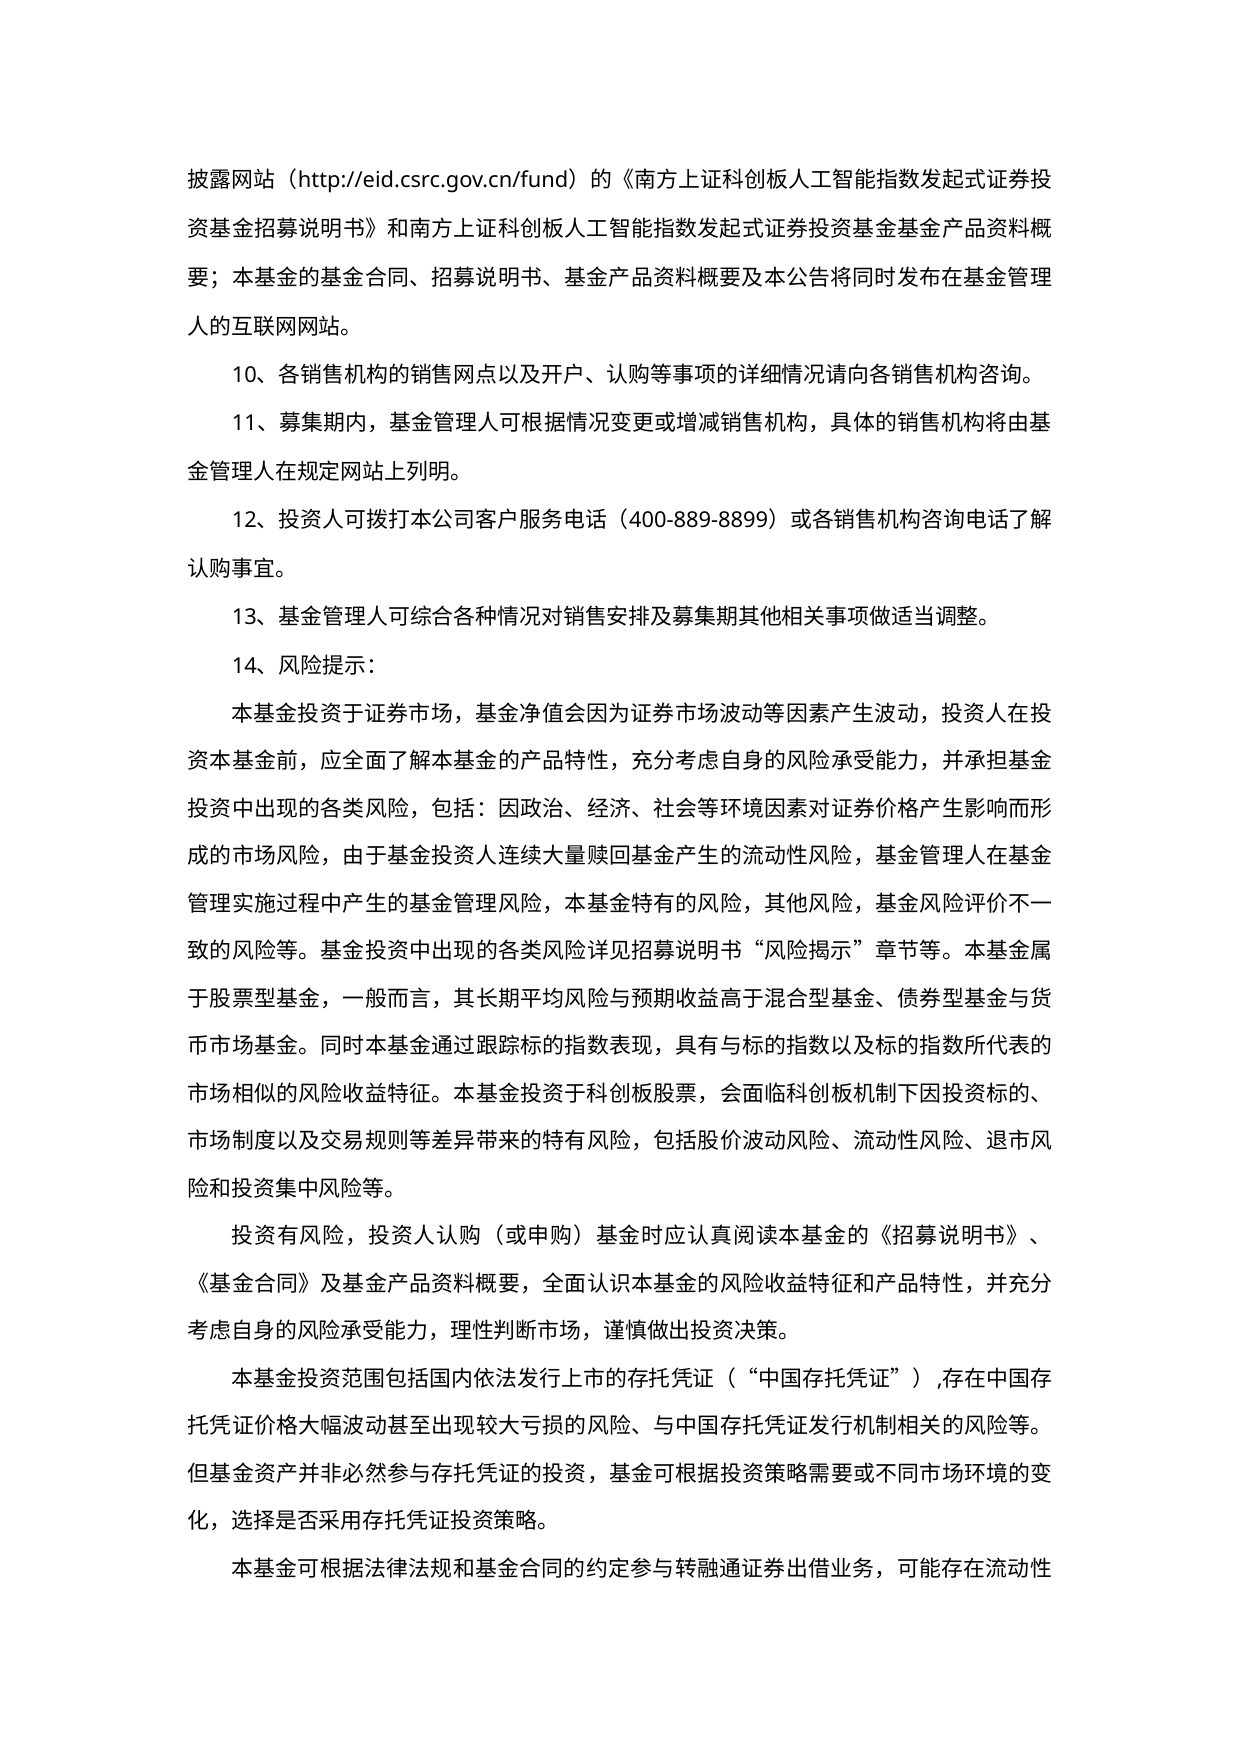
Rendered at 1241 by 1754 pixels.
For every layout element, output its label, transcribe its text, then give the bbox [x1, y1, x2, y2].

text 13、基金管理人可综合各种情况对销售安排及募集期其他相关事项做适当调整。 [187, 599, 1053, 632]
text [187, 1551, 1053, 1582]
text 本基金投资范围包括国内依法发行上市的存托凭证（“中国存托凭证”）,存在中国存托凭证价格大幅波动甚至出现较大亏损的风险、与中国存托凭证发行机制相关的风险等。但基金资产并非必然参与存托凭证的投资，基金可根据投资策略需要或不同市场环境的变化，选择是否采用存托凭证投资策略。 [187, 1361, 1053, 1535]
text 10、各销售机构的销售网点以及开户、认购等事项的详细情况请向各销售机构咨询。 [187, 357, 1053, 389]
text 11、募集期内，基金管理人可根据情况变更或增减销售机构，具体的销售机构将由基金管理人在规定网站上列明。 [187, 405, 1053, 486]
text 投资有风险，投资人认购（或申购）基金时应认真阅读本基金的《招募说明书》、《基金合同》及基金产品资料概要，全面认识本基金的风险收益特征和产品特性，并充分考虑自身的风险承受能力，理性判断市场，谨慎做出投资决策。 [187, 1218, 1053, 1345]
text 14、风险提示： [187, 647, 1053, 680]
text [187, 162, 1053, 341]
text 本基金投资于证券市场，基金净值会因为证券市场波动等因素产生波动，投资人在投资本基金前，应全面了解本基金的产品特性，充分考虑自身的风险承受能力，并承担基金投资中出现的各类风险，包括：因政治、经济、社会等环境因素对证券价格产生影响而形成的市场风险，由于基金投资人连续大量赎回基金产生的流动性风险，基金管理人在基金管理实施过程中产生的基金管理风险，本基金特有的风险，其他风险，基金风险评价不一致的风险等。基金投资中出现的各类风险详见招募说明书“风险揭示”章节等。本基金属于股票型基金，一般而言，其长期平均风险与预期收益高于混合型基金、债券型基金与货币市场基金。同时本基金通过跟踪标的指数表现，具有与标的指数以及标的指数所代表的市场相似的风险收益特征。本基金投资于科创板股票，会面临科创板机制下因投资标的、市场制度以及交易规则等差异带来的特有风险，包括股价波动风险、流动性风险、退市风险和投资集中风险等。 [187, 696, 1053, 1202]
text 12、投资人可拨打本公司客户服务电话（400-889-8899）或各销售机构咨询电话了解认购事宜。 [187, 502, 1053, 583]
